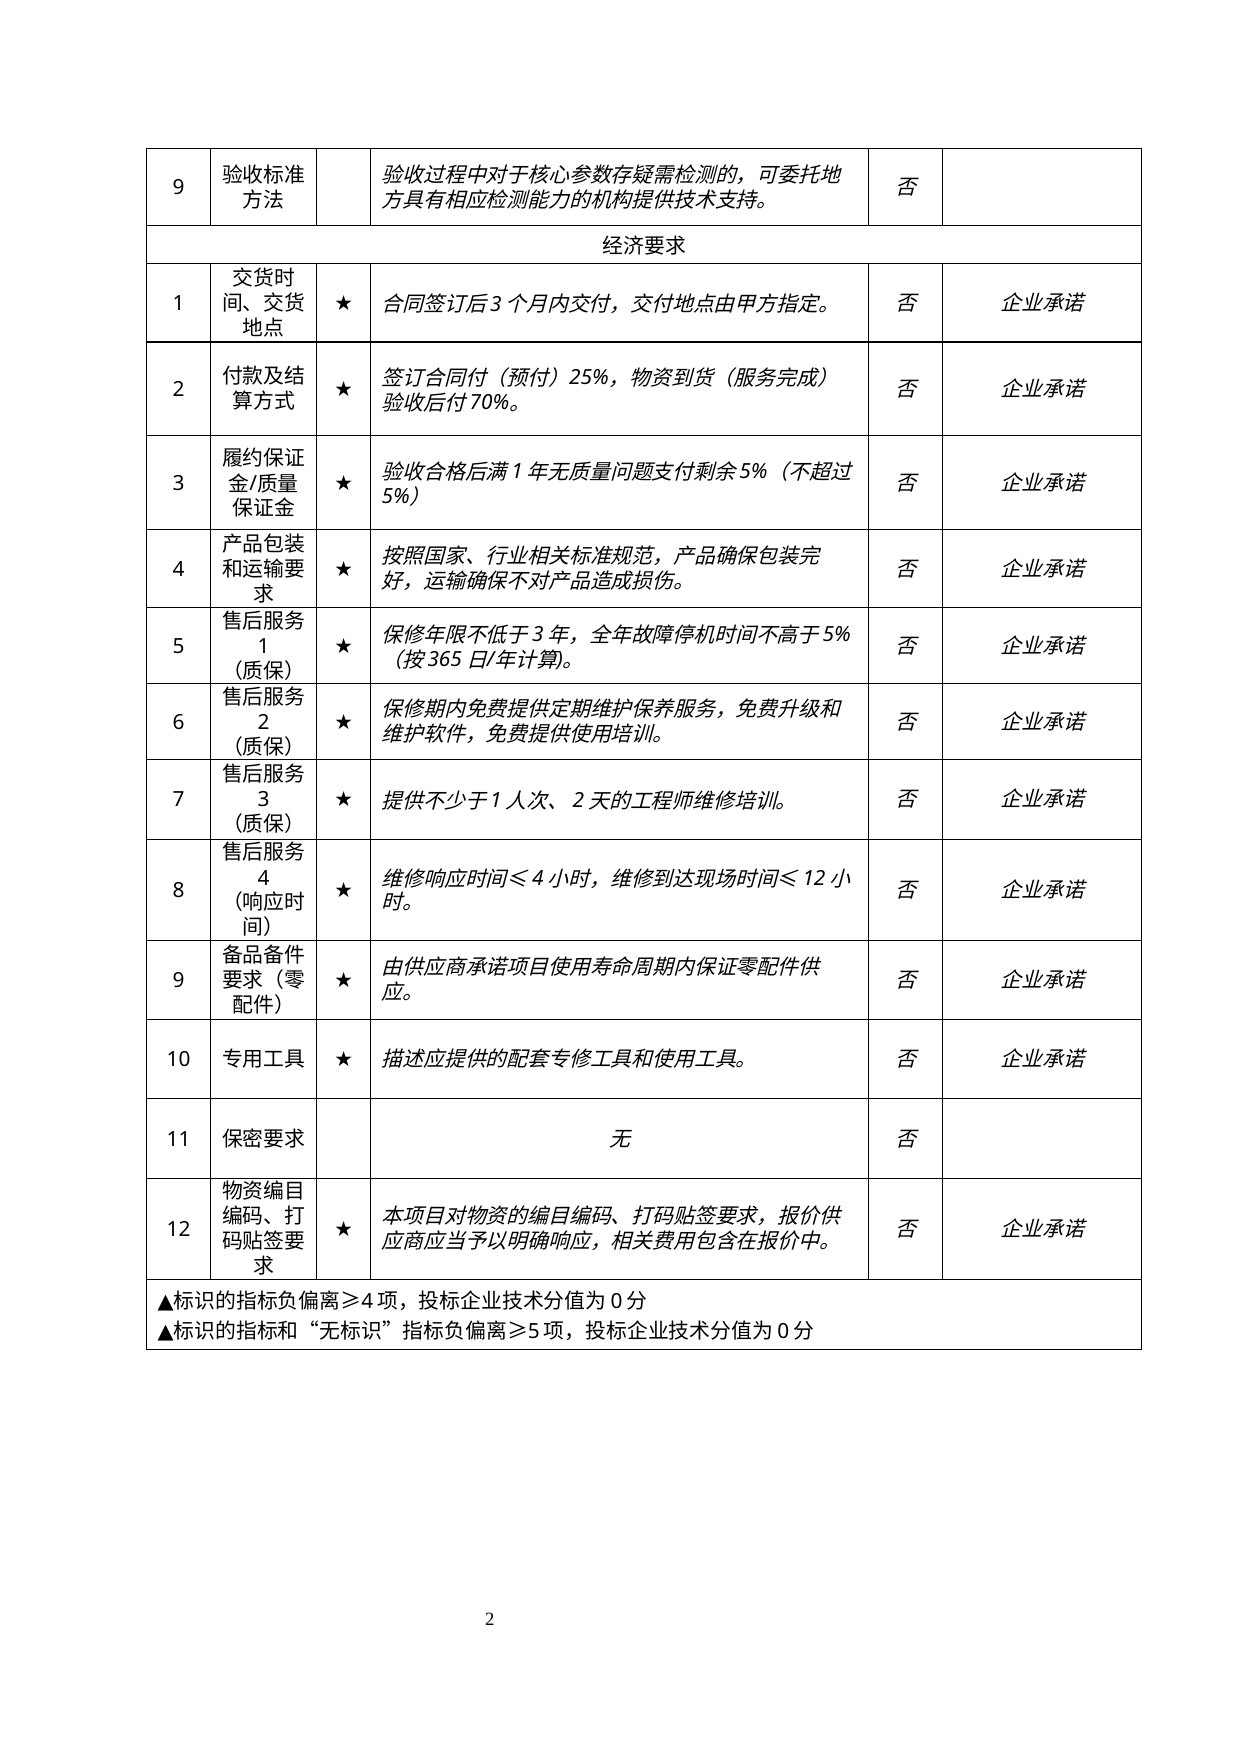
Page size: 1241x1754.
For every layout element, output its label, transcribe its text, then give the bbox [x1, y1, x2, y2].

table_cell ★ [317, 941, 370, 1019]
table_cell 合同签订后3个月内交付，交付地点由甲方指定。 [371, 264, 868, 341]
table_cell 售后服务2 （质保） [211, 684, 316, 759]
table_cell 提供不少于1人次、 2天的工程师维修培训。 [371, 760, 868, 838]
table_cell 12 [147, 1179, 210, 1279]
table_cell 产品包装和运输要求 [211, 530, 316, 607]
table_cell 按照国家、行业相关标准规范，产品确保包装完好，运输确保不对产品造成损伤。 [371, 530, 868, 607]
table_cell 7 [147, 760, 210, 838]
table_cell [317, 1099, 370, 1178]
table_cell 否 [869, 149, 942, 225]
table_cell 企业承诺 [943, 1020, 1141, 1098]
table_cell 企业承诺 [943, 840, 1141, 939]
table_cell 物资编目编码、打码贴签要求 [211, 1179, 316, 1279]
table_cell 维修响应时间≤ 4小时，维修到达现场时间≤ 12小时。 [371, 840, 868, 939]
table_cell 否 [869, 530, 942, 607]
table_cell ★ [317, 760, 370, 838]
table_cell [943, 1099, 1141, 1178]
table_cell 2 [147, 343, 210, 435]
table_cell 企业承诺 [943, 436, 1141, 529]
table_cell 6 [147, 684, 210, 759]
table_cell 企业承诺 [943, 941, 1141, 1019]
table_cell 1 [147, 264, 210, 341]
table_cell 否 [869, 840, 942, 939]
table_cell 付款及结算方式 [211, 343, 316, 435]
table_cell 10 [147, 1020, 210, 1098]
table_cell 售后服务4 （响应时间） [211, 840, 316, 939]
table_cell ★ [317, 1020, 370, 1098]
table_cell ★ [317, 608, 370, 683]
table_cell [943, 149, 1141, 225]
table_cell 否 [869, 941, 942, 1019]
table_cell 售后服务3 （质保） [211, 760, 316, 838]
table_cell 本项目对物资的编目编码、打码贴签要求，报价供应商应当予以明确响应，相关费用包含在报价中。 [371, 1179, 868, 1279]
table_cell 11 [147, 1099, 210, 1178]
table_cell 否 [869, 1020, 942, 1098]
table_cell 由供应商承诺项目使用寿命周期内保证零配件供应。 [371, 941, 868, 1019]
table_cell 无 [371, 1099, 868, 1178]
table_cell 保密要求 [211, 1099, 316, 1178]
table_cell 交货时间、交货地点 [211, 264, 316, 341]
table_cell 企业承诺 [943, 608, 1141, 683]
table_cell 描述应提供的配套专修工具和使用工具。 [371, 1020, 868, 1098]
table_cell 验收标准方法 [211, 149, 316, 225]
table_cell 验收合格后满 1年无质量问题支付剩余5%（不超过5%） [371, 436, 868, 529]
table_cell 否 [869, 436, 942, 529]
table_cell 否 [869, 264, 942, 341]
table_cell 否 [869, 343, 942, 435]
table_cell ★ [317, 530, 370, 607]
table_cell 经济要求 [147, 226, 1141, 263]
table_cell 3 [147, 436, 210, 529]
table_cell 否 [869, 608, 942, 683]
table_cell 备品备件要求（零配件） [211, 941, 316, 1019]
table_cell 4 [147, 530, 210, 607]
table_cell 签订合同付（预付）25%，物资到货（服务完成）验收后付 70%。 [371, 343, 868, 435]
table_cell ★ [317, 1179, 370, 1279]
table_cell 5 [147, 608, 210, 683]
table_cell 售后服务1 （质保） [211, 608, 316, 683]
table_cell 企业承诺 [943, 1179, 1141, 1279]
table_cell ★ [317, 684, 370, 759]
table_cell 否 [869, 1179, 942, 1279]
table_cell 企业承诺 [943, 530, 1141, 607]
table_cell 9 [147, 149, 210, 225]
table_cell ★ [317, 343, 370, 435]
table_cell ★ [317, 264, 370, 341]
table_cell ★ [317, 436, 370, 529]
table_cell 企业承诺 [943, 760, 1141, 838]
table_cell 验收过程中对于核心参数存疑需检测的，可委托地方具有相应检测能力的机构提供技术支持。 [371, 149, 868, 225]
table_cell 否 [869, 684, 942, 759]
table_cell 专用工具 [211, 1020, 316, 1098]
table_cell 保修年限不低于 3年，全年故障停机时间不高于5%（按365日/年计算)。 [371, 608, 868, 683]
table_cell 否 [869, 760, 942, 838]
table_cell 企业承诺 [943, 684, 1141, 759]
table_cell 保修期内免费提供定期维护保养服务，免费升级和维护软件，免费提供使用培训。 [371, 684, 868, 759]
table_cell 否 [869, 1099, 942, 1178]
table_cell 履约保证金/质量保证金 [211, 436, 316, 529]
table_cell ▲标识的指标负偏离≥4项，投标企业技术分值为0分 ▲标识的指标和“无标识”指标负偏离≥5项，投标企业技术分值为0分 [147, 1280, 1141, 1349]
table_cell ★ [317, 840, 370, 939]
table_cell 9 [147, 941, 210, 1019]
table_cell 企业承诺 [943, 264, 1141, 341]
table_cell 8 [147, 840, 210, 939]
table_cell 企业承诺 [943, 343, 1141, 435]
table_cell [317, 149, 370, 225]
